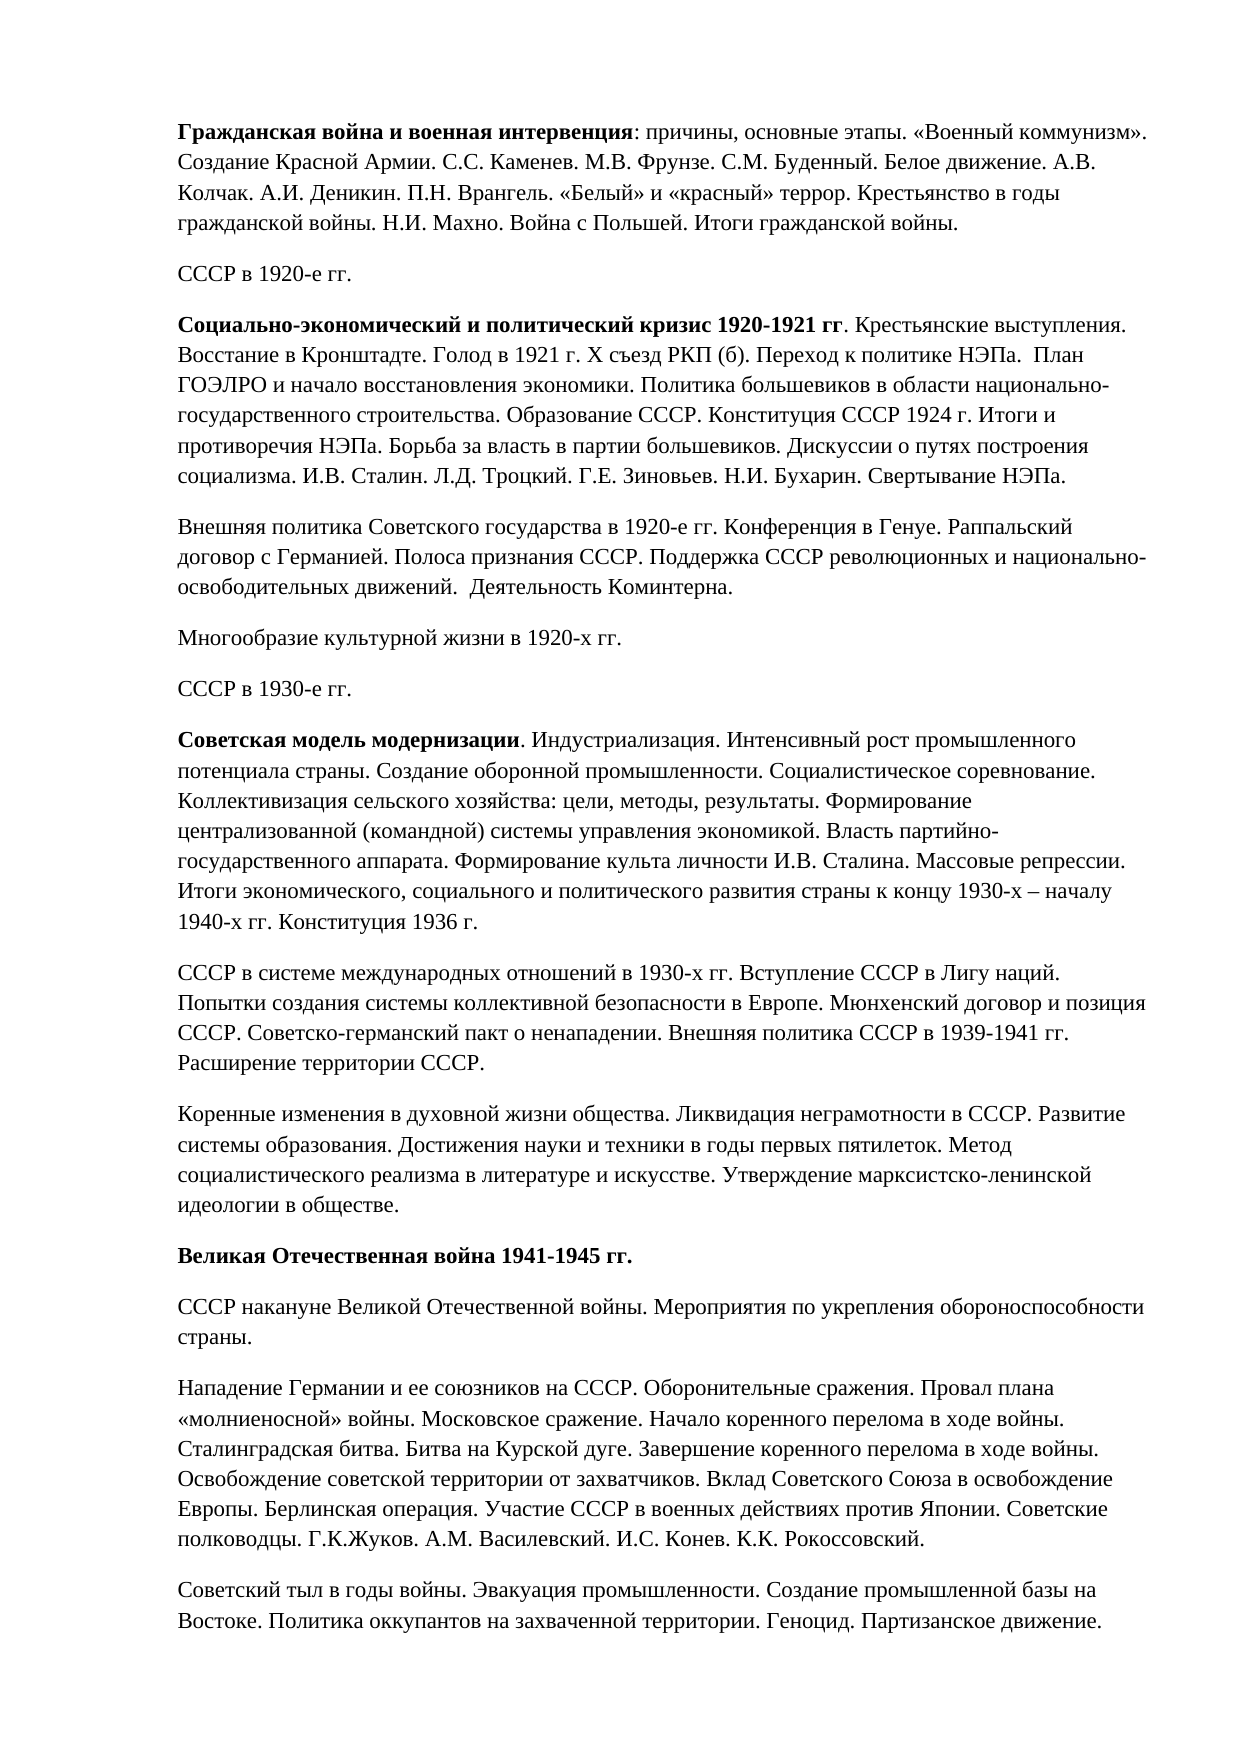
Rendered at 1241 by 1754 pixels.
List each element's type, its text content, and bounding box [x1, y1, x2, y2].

text СССР в 1920-е гг. [177, 260, 1152, 286]
text Многообразие культурной жизни в 1920-х гг. [177, 624, 1152, 651]
text СССР в 1930-е гг. [177, 675, 1152, 702]
text Гражданская война и военная интервенция: причины, основные этапы. «Военный коммунизм». Создание Красной Армии. С.С. Каменев. М.В. Фрунзе. С.М. Буденный. Белое движение. А.В. Колчак. А.И. Деникин. П.Н. Врангель. «Белый» и «красный» террор. Крестьянство в годы гражданской войны. Н.И. Махно. Война с Польшей. Итоги гражданской войны. [177, 118, 1152, 235]
text СССР в системе международных отношений в 1930-х гг. Вступление СССР в Лигу наций. Попытки создания системы коллективной безопасности в Европе. Мюнхенский договор и позиция СССР. Советско-германский пакт о ненападении. Внешняя политика СССР в 1939-1941 гг. Расширение территории СССР. [177, 959, 1152, 1076]
text Внешняя политика Советского государства в 1920-е гг. Конференция в Генуе. Раппальский договор с Германией. Полоса признания СССР. Поддержка СССР революционных и национально-освободительных движений. Деятельность Коминтерна. [177, 513, 1152, 600]
text СССР накануне Великой Отечественной войны. Мероприятия по укрепления обороноспособности страны. [177, 1293, 1152, 1350]
text Великая Отечественная война 1941-1945 гг. [177, 1242, 1152, 1268]
text Коренные изменения в духовной жизни общества. Ликвидация неграмотности в СССР. Развитие системы образования. Достижения науки и техники в годы первых пятилеток. Метод социалистического реализма в литературе и искусстве. Утверждение марксистско-ленинской идеологии в обществе. [177, 1100, 1152, 1217]
text Советская модель модернизации. Индустриализация. Интенсивный рост промышленного потенциала страны. Создание оборонной промышленности. Социалистическое соревнование. Коллективизация сельского хозяйства: цели, методы, результаты. Формирование централизованной (командной) системы управления экономикой. Власть партийно-государственного аппарата. Формирование культа личности И.В. Сталина. Массовые репрессии. Итоги экономического, социального и политического развития страны к концу 1930-х – началу 1940-х гг. Конституция . [177, 726, 1152, 934]
text Нападение Германии и ее союзников на СССР. Оборонительные сражения. Провал плана «молниеносной» войны. Московское сражение. Начало коренного перелома в ходе войны. Сталинградская битва. Битва на Курской дуге. Завершение коренного перелома в ходе войны. Освобождение советской территории от захватчиков. Вклад Советского Союза в освобождение Европы. Берлинская операция. Участие СССР в военных действиях против Японии. Советские полководцы. Г.К.Жуков. А.М. Василевский. И.С. Конев. К.К. Рокоссовский. [177, 1374, 1152, 1552]
text Социально-экономический и политический кризис 1920-1921 гг. Крестьянские выступления. Восстание в Кронштадте. Голод в . Х съезд РКП (б). Переход к политике НЭПа. План ГОЭЛРО и начало восстановления экономики. Политика большевиков в области национально-государственного строительства. Образование СССР. Конституция СССР . Итоги и противоречия НЭПа. Борьба за власть в партии большевиков. Дискуссии о путях построения социализма. И.В. Сталин. Л.Д. Троцкий. Г.Е. Зиновьев. Н.И. Бухарин. Свертывание НЭПа. [177, 311, 1152, 488]
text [177, 1576, 1152, 1633]
